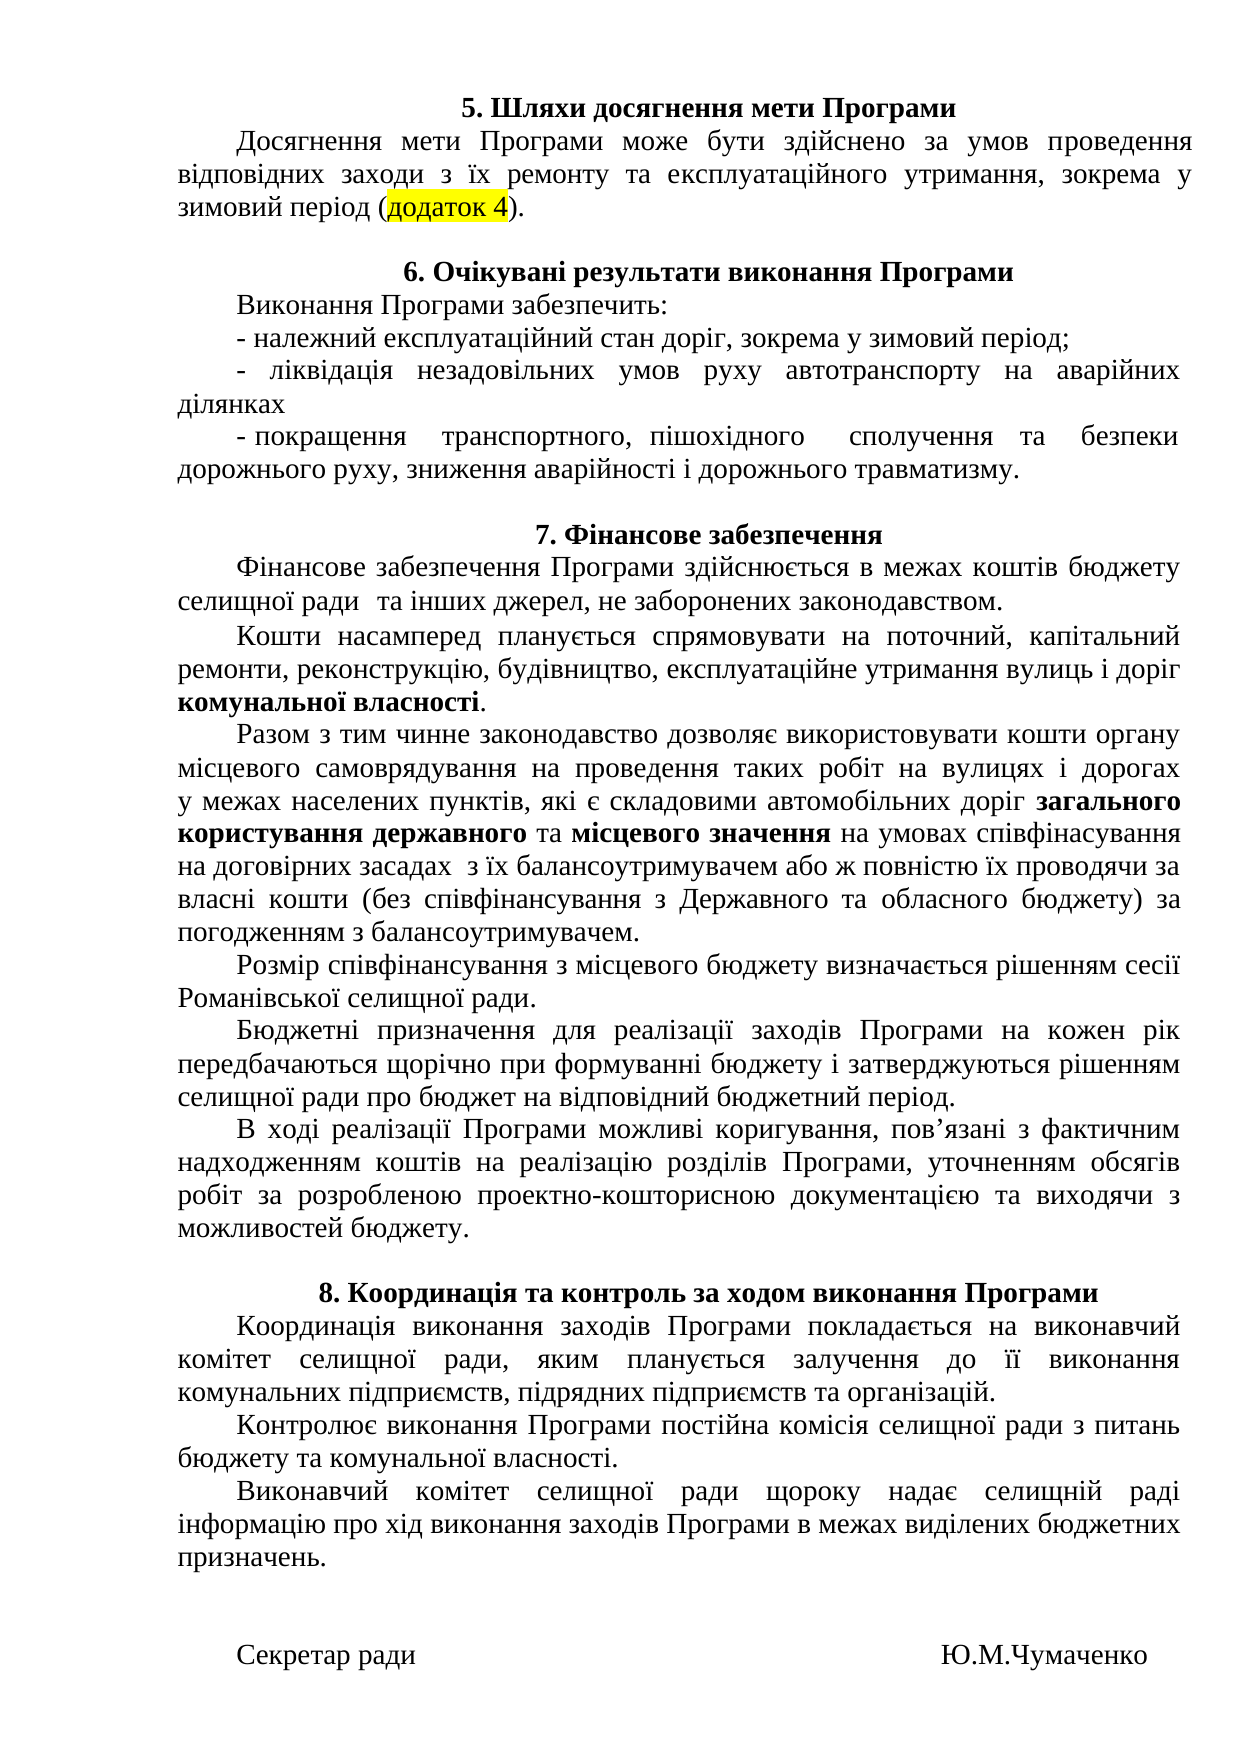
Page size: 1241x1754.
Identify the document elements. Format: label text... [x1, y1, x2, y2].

text 6. Очікувані результати виконання Програми [177, 255, 1181, 288]
text Досягнення мети Програми може бути здійснено за умов проведення відповідних заходи з їх ремонту та експлуатаційного утримання, зокрема у зимовий період (додаток 4). [177, 124, 1192, 222]
text Розмір співфінансування з місцевого бюджету визначається рішенням сесії Романівської селищної ради. [177, 948, 1181, 1013]
text Виконання Програми забезпечить: [177, 288, 1181, 321]
text В ході реалізації Програми можливі коригування, пов’язані з фактичним надходженням коштів на реалізацію розділів Програми, уточненням обсягів робіт за розробленою проектно-кошторисною документацією та виходячи з можливостей бюджету. [177, 1112, 1181, 1244]
text - ліквідація незадовільних умов руху автотранспорту на аварійних ділянках [177, 353, 1181, 419]
text Бюджетні призначення для реалізації заходів Програми на кожен рік передбачаються щорічно при формуванні бюджету і затверджуються рішенням селищної ради про бюджет на відповідний бюджетний період. [177, 1013, 1181, 1112]
text Контролює виконання Програми постійна комісія селищної ради з питань бюджету та комунальної власності. [177, 1408, 1181, 1474]
text 5. Шляхи досягнення мети Програми [192, 91, 1181, 124]
text Разом з тим чинне законодавство дозволяє використовувати кошти органу місцевого самоврядування на проведення таких робіт на вулицях і дорогах у межах населених пунктів, які є складовими автомобільних доріг загального користування державного та місцевого значення на умовах співфінасування на договірних засадах з їх балансоутримувачем або ж повністю їх проводячи за власні кошти (без співфінансування з Державного та обласного бюджету) за погодженням з балансоутримувачем. [177, 717, 1181, 948]
text Координація виконання заходів Програми покладається на виконавчий комітет селищної ради, яким планується залучення до її виконання комунальних підприємств, підрядних підприємств та організацій. [177, 1309, 1181, 1408]
text 8. Координація та контроль за ходом виконання Програми [177, 1277, 1181, 1309]
text - покращення транспортного, пішохідного сполучення та безпеки дорожнього руху, зниження аварійності і дорожнього травматизму. [177, 419, 1181, 485]
text Фінансове забезпечення Програми здійснюється в межах коштів бюджету селищної ради та інших джерел, не заборонених законодавством. [177, 551, 1181, 619]
text Виконавчий комітет селищної ради щороку надає селищній раді інформацію про хід виконання заходів Програми в межах виділених бюджетних призначень. [177, 1474, 1181, 1572]
text - належний експлуатаційний стан доріг, зокрема у зимовий період; [177, 321, 1181, 353]
text 7. Фінансове забезпечення [192, 518, 1181, 551]
text Секретар ради Ю.М.Чумаченко [177, 1638, 1181, 1671]
text Кошти насамперед планується спрямовувати на поточний, капітальний ремонти, реконструкцію, будівництво, експлуатаційне утримання вулиць і доріг комунальної власності. [177, 619, 1181, 717]
